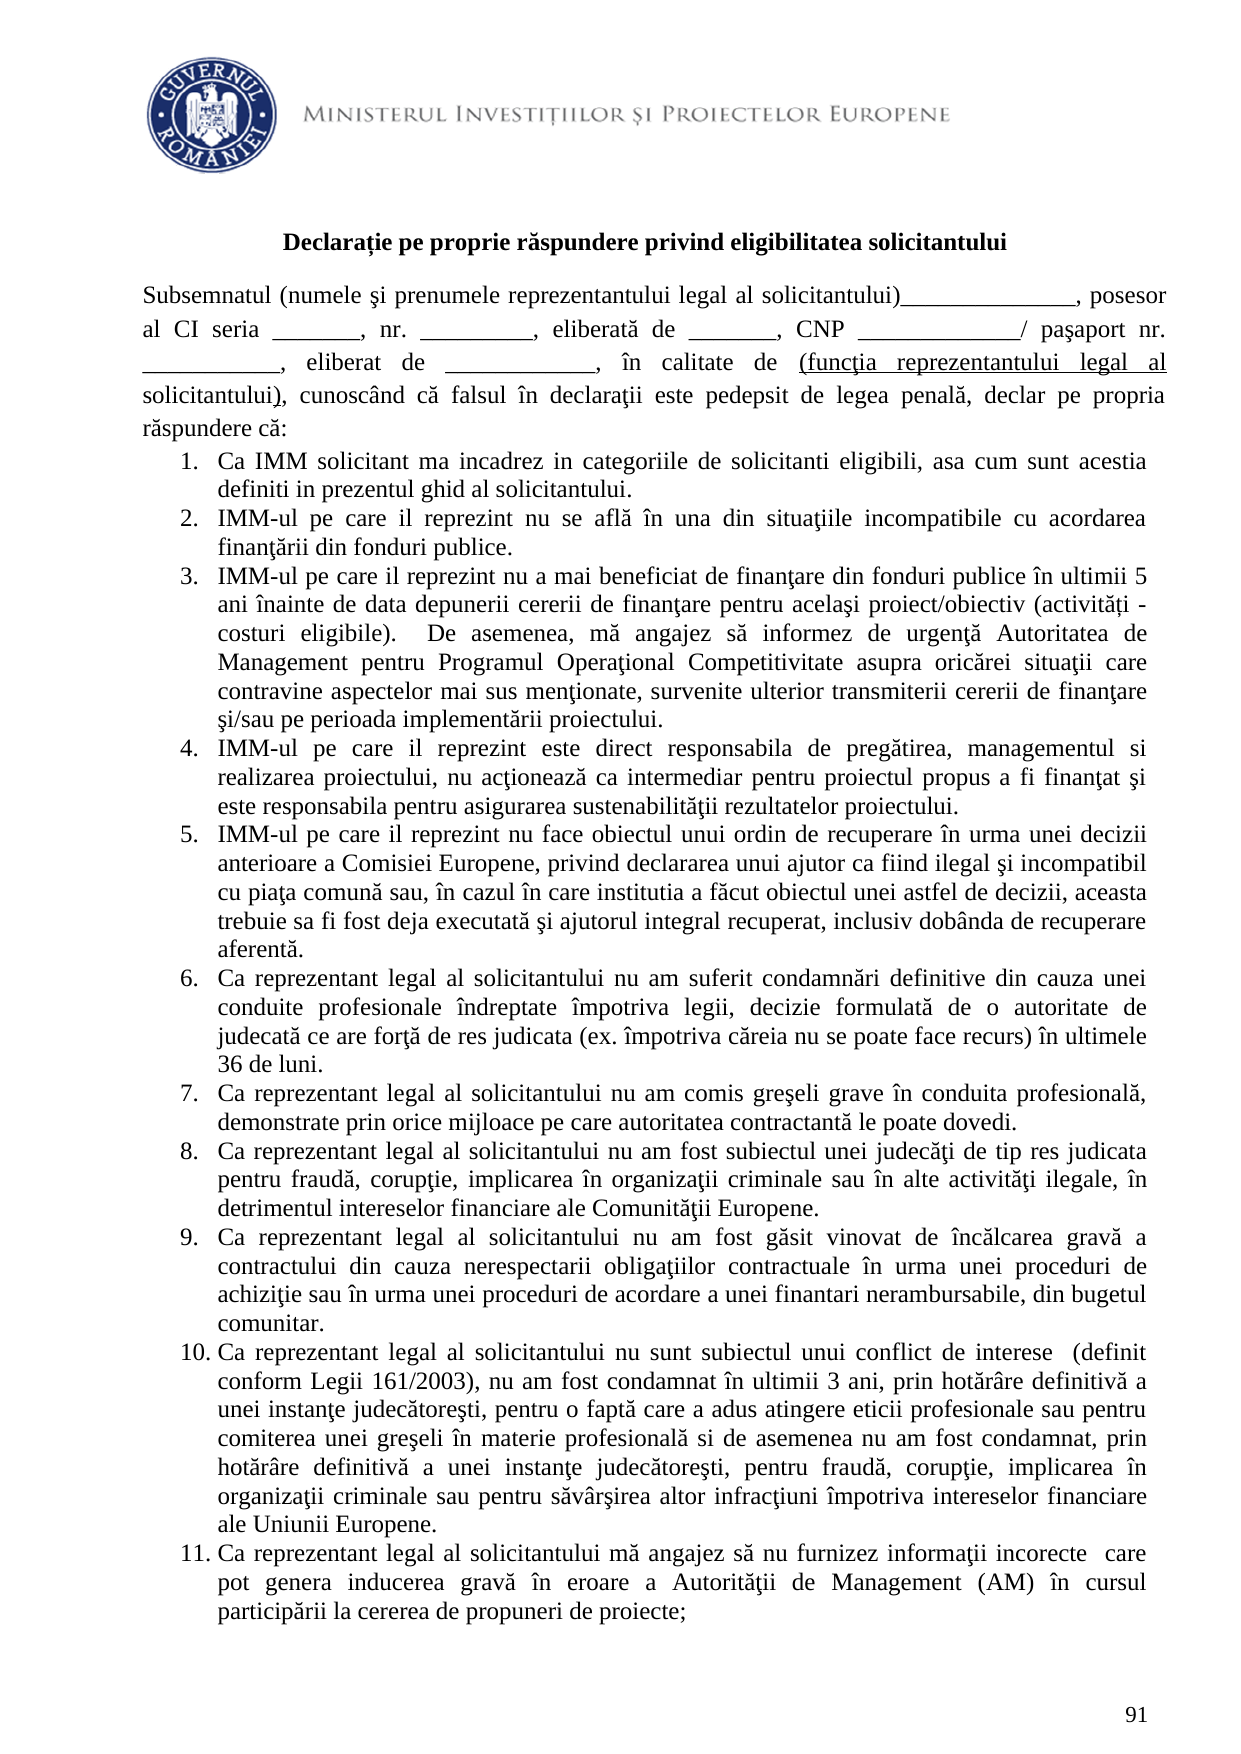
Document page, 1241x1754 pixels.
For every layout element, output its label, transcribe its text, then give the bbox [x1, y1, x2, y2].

list IMM-ul pe care il reprezint nu se află în una din situaţiile incompatibile cu acordarea finanţării din fonduri publice. [180, 503, 1148, 561]
list Ca reprezentant legal al solicitantului nu sunt subiectul unui conflict de interese (definit conform Legii 161/2003), nu am fost condamnat în ultimii 3 ani, prin hotărâre definitivă a unei instanţe judecătoreşti, pentru o faptă care a adus atingere eticii profesionale sau pentru comiterea unei greşeli în materie profesională si de asemenea nu am fost condamnat, prin hotărâre definitivă a unei instanţe judecătoreşti, pentru fraudă, corupţie, implicarea în organizaţii criminale sau pentru săvârşirea altor infracţiuni împotriva intereselor financiare ale Uniunii Europene. [180, 1337, 1148, 1538]
list Ca IMM solicitant ma incadrez in categoriile de solicitanti eligibili, asa cum sunt acestia definiti in prezentul ghid al solicitantului. [180, 446, 1148, 503]
list Ca reprezentant legal al solicitantului mă angajez să nu furnizez informaţii incorecte care pot genera inducerea gravă în eroare a Autorităţii de Management (AM) în cursul participării la cererea de propuneri de proiecte; [180, 1538, 1148, 1624]
list IMM-ul pe care il reprezint este direct responsabila de pregătirea, managementul si realizarea proiectului, nu acţionează ca intermediar pentru proiectul propus a fi finanţat şi este responsabila pentru asigurarea sustenabilităţii rezultatelor proiectului. [180, 733, 1148, 819]
list Ca reprezentant legal al solicitantului nu am comis greşeli grave în conduita profesională, demonstrate prin orice mijloace pe care autoritatea contractantă le poate dovedi. [180, 1078, 1148, 1136]
text Subsemnatul (numele şi prenumele reprezentantului legal al solicitantului)______________, posesor al CI seria _______, nr. _________, eliberată de _______, CNP _____________/ paşaport nr. ___________, eliberat de ____________, în calitate de (funcţia reprezentantului legal al solicitantului), cunoscând că falsul în declaraţii este pedepsit de legea penală, declar pe propria răspundere că: [142, 281, 1167, 441]
list Ca reprezentant legal al solicitantului nu am fost găsit vinovat de încălcarea gravă a contractului din cauza nerespectarii obligaţiilor contractuale în urma unei proceduri de achiziţie sau în urma unei proceduri de acordare a unei finantari nerambursabile, din bugetul comunitar. [180, 1222, 1148, 1337]
list Ca reprezentant legal al solicitantului nu am suferit condamnări definitive din cauza unei conduite profesionale îndreptate împotriva legii, decizie formulată de o autoritate de judecată ce are forţă de res judicata (ex. împotriva căreia nu se poate face recurs) în ultimele 36 de luni. [180, 963, 1148, 1078]
list IMM-ul pe care il reprezint nu a mai beneficiat de finanţare din fonduri publice în ultimii 5 ani înainte de data depunerii cererii de finanţare pentru acelaşi proiect/obiectiv (activități -costuri eligibile). De asemenea, mă angajez să informez de urgenţă Autoritatea de Management pentru Programul Operaţional Competitivitate asupra oricărei situaţii care contravine aspectelor mai sus menţionate, survenite ulterior transmiterii cererii de finanţare şi/sau pe perioada implementării proiectului. [180, 561, 1148, 733]
list Ca reprezentant legal al solicitantului nu am fost subiectul unei judecăţi de tip res judicata pentru fraudă, corupţie, implicarea în organizaţii criminale sau în alte activităţi ilegale, în detrimentul intereselor financiare ale Comunităţii Europene. [180, 1136, 1148, 1222]
list IMM-ul pe care il reprezint nu face obiectul unui ordin de recuperare în urma unei decizii anterioare a Comisiei Europene, privind declararea unui ajutor ca fiind ilegal şi incompatibil cu piaţa comună sau, în cazul în care institutia a făcut obiectul unei astfel de decizii, aceasta trebuie sa fi fost deja executată şi ajutorul integral recuperat, inclusiv dobânda de recuperare aferentă. [180, 819, 1148, 963]
text Declarație pe proprie răspundere privind eligibilitatea solicitantului [142, 227, 1148, 256]
picture [142, 52, 1088, 174]
